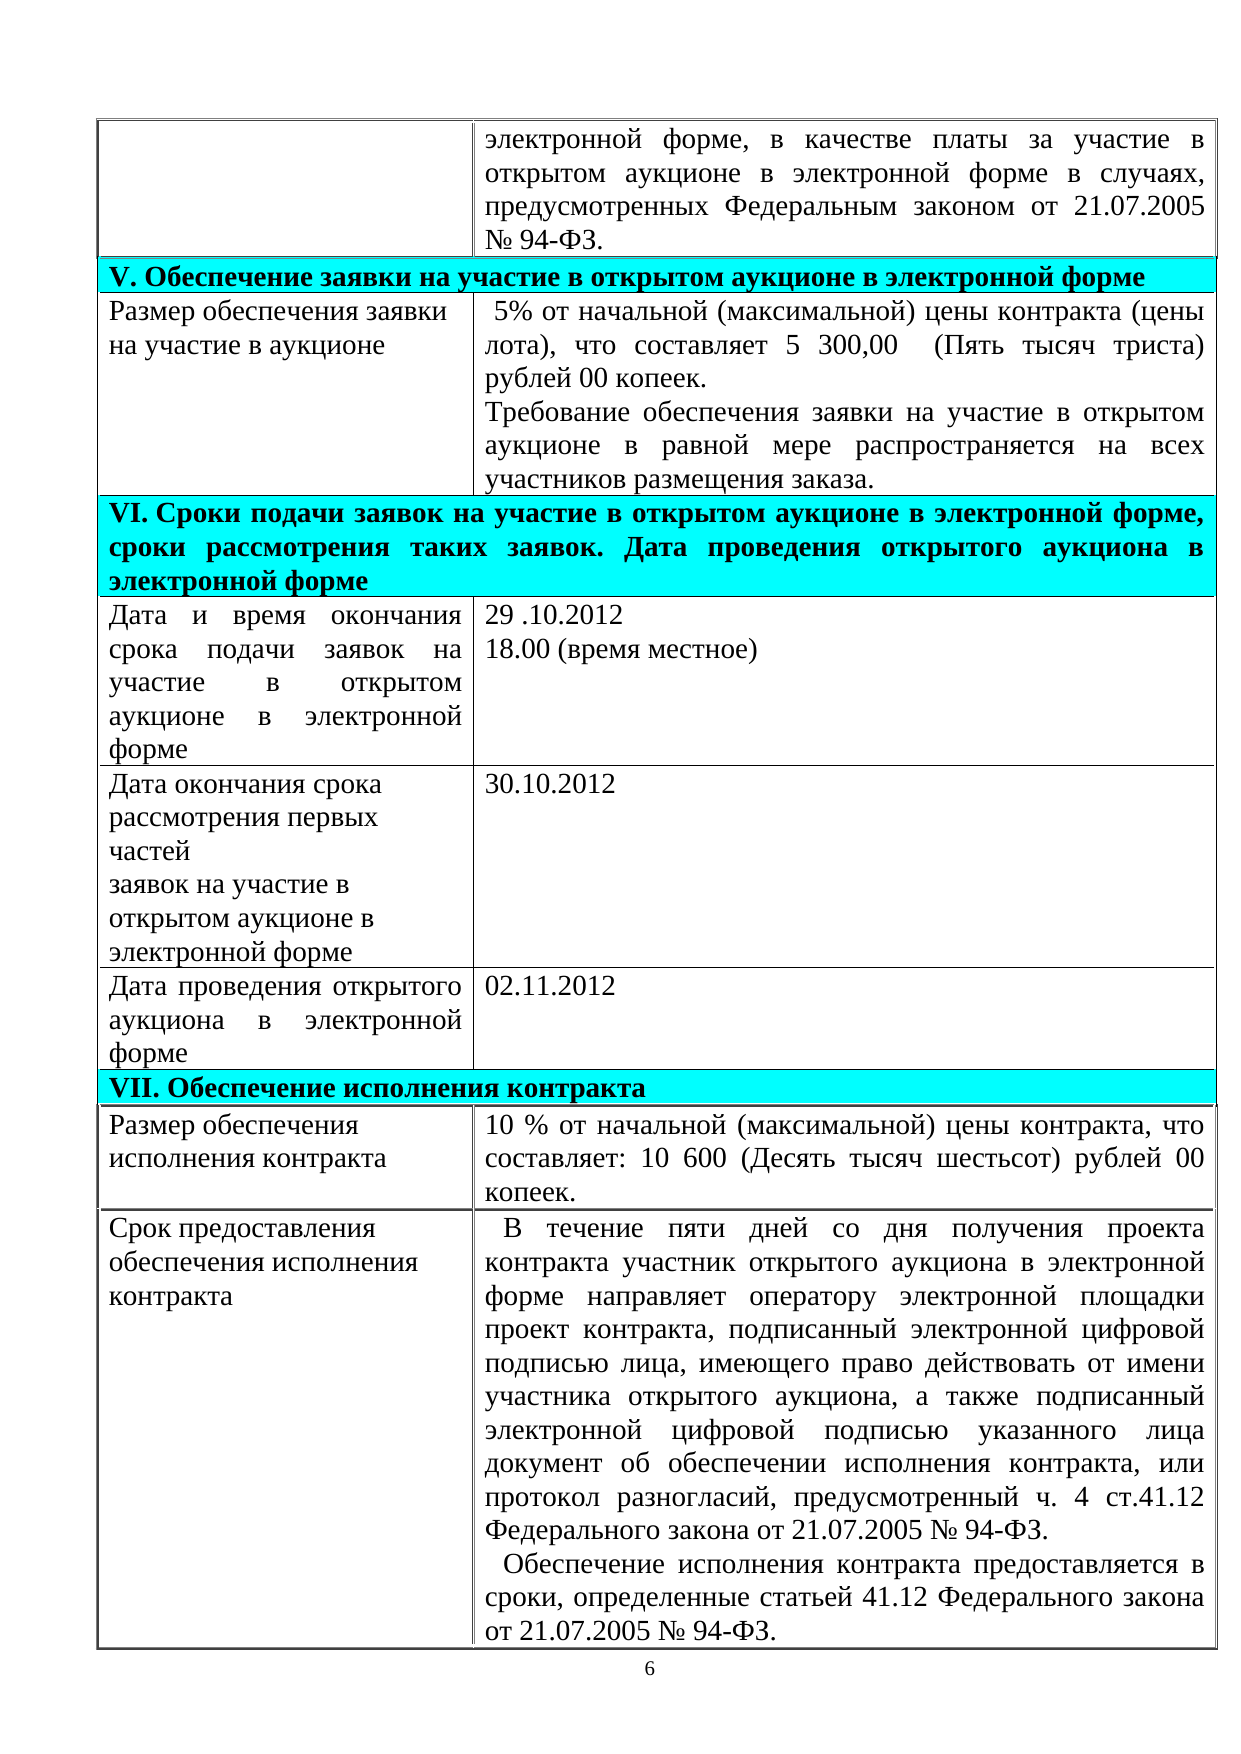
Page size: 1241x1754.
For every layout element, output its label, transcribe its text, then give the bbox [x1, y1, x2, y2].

table_cell 02.11.2012 [474, 967, 1216, 1069]
table_cell 5% от начальной (максимальной) цены контракта (цены лота), что составляет 5 300,00 (Пять тысяч триста) рублей 00 копеек. Требование обеспечения заявки на участие в открытом аукционе в равной мере распространяется на всех участников размещения заказа. [474, 292, 1216, 494]
table_cell 29 .10.2012 18.00 (время местное) [474, 596, 1216, 765]
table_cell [99, 121, 473, 256]
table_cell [473, 119, 1215, 256]
table_cell Дата окончания срока рассмотрения первых частей заявок на участие в открытом аукционе в электронной форме [98, 765, 473, 967]
table_cell Дата проведения открытого аукциона в электронной форме [98, 967, 473, 1069]
table_cell Срок предоставления обеспечения исполнения контракта [97, 1208, 473, 1647]
table_cell В течение пяти дней со дня получения проекта контракта участник открытого аукциона в электронной форме направляет оператору электронной площадки проект контракта, подписанный электронной цифровой подписью лица, имеющего право действовать от имени участника открытого аукциона, а также подписанный электронной цифровой подписью указанного лица документ об обеспечении исполнения контракта, или протокол разногласий, предусмотренный ч. 4 ст.41.12 Федерального закона от 21.07.2005 № 94-ФЗ. Обеспечение исполнения контракта предоставляется в сроки, определенные статьей 41.12 Федерального закона от 21.07.2005 № 94-ФЗ. [473, 1208, 1217, 1647]
table_cell Дата и время окончания срока подачи заявок на участие в открытом аукционе в электронной форме [98, 596, 473, 765]
table_cell VII. Обеспечение исполнения контракта [98, 1069, 1216, 1103]
table_cell V. Обеспечение заявки на участие в открытом аукционе в электронной форме [98, 256, 1216, 292]
table_cell Размер обеспечения заявки на участие в аукционе [98, 292, 473, 494]
table_cell Размер обеспечения исполнения контракта [98, 1104, 472, 1207]
table_cell 10 % от начальной (максимальной) цены контракта, что составляет: 10 600 (Десять тысяч шестьсот) рублей 00 копеек. [475, 1104, 1216, 1207]
table_cell 30.10.2012 [474, 765, 1216, 967]
table_cell VI. Сроки подачи заявок на участие в открытом аукционе в электронной форме, сроки рассмотрения таких заявок. Дата проведения открытого аукциона в электронной форме [98, 495, 1216, 596]
